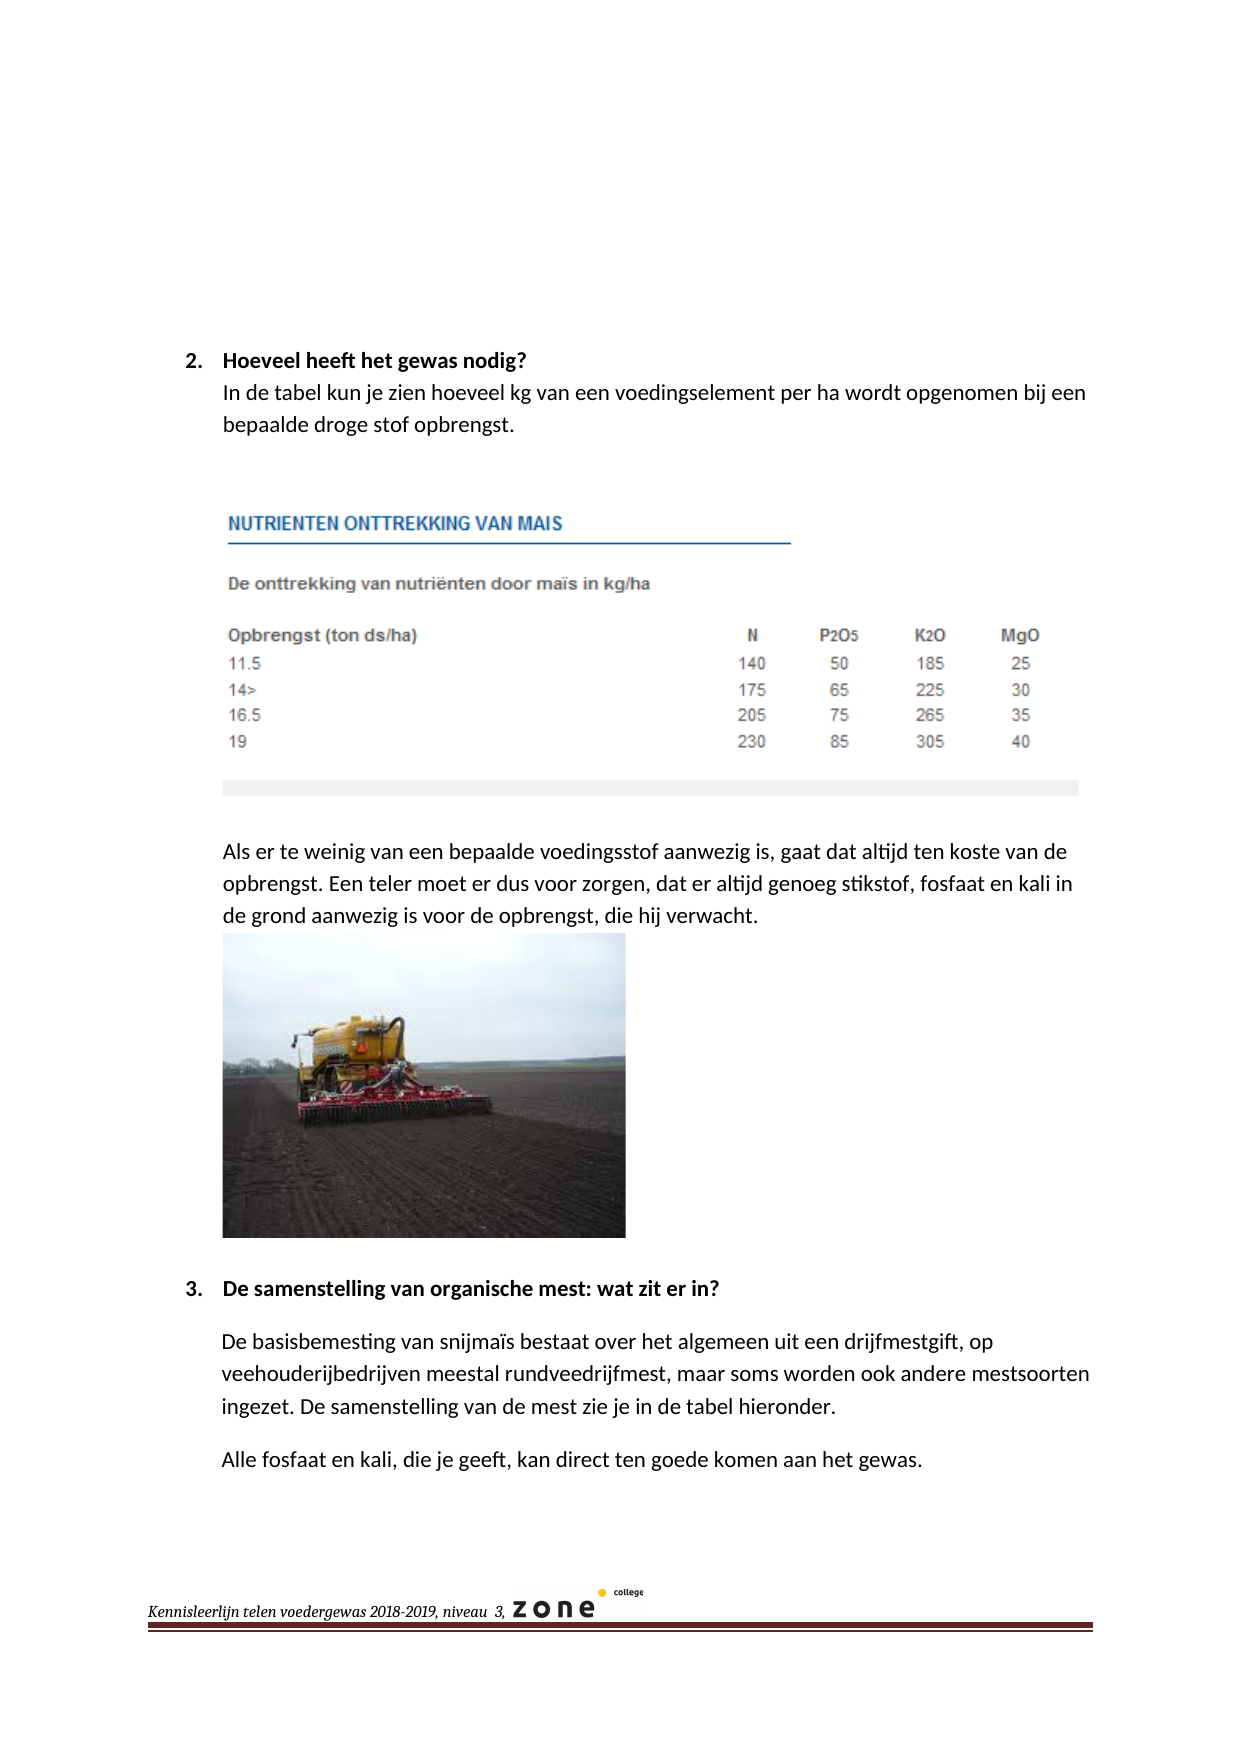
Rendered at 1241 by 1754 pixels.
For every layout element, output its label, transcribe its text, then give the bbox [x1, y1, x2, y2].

picture [222, 507, 1079, 801]
list Als er te weinig van een bepaalde voedingsstof aanwezig is, gaat dat altijd ten koste van de opbrengst. Een teler moet er dus voor zorgen, dat er altijd genoeg stikstof, fosfaat en kali in de grond aanwezig is voor de opbrengst, die hij verwacht. [223, 837, 1093, 930]
list In de tabel kun je zien hoeveel kg van een voedingselement per ha wordt opgenomen bij een bepaalde droge stof opbrengst. [223, 378, 1093, 439]
list De samenstelling van organische mest: wat zit er in? [185, 1274, 1093, 1302]
text De basisbemesting van snijmaïs bestaat over het algemeen uit een drijfmestgift, op veehouderijbedrijven meestal rundveedrijfmest, maar soms worden ook andere mestsoorten ingezet. De samenstelling van de mest zie je in de tabel hieronder. [221, 1327, 1093, 1420]
list Hoeveel heeft het gewas nodig? [185, 346, 1093, 374]
text Alle fosfaat en kali, die je geeft, kan direct ten goede komen aan het gewas. [221, 1445, 1093, 1473]
picture [513, 1589, 644, 1618]
picture [222, 933, 626, 1238]
